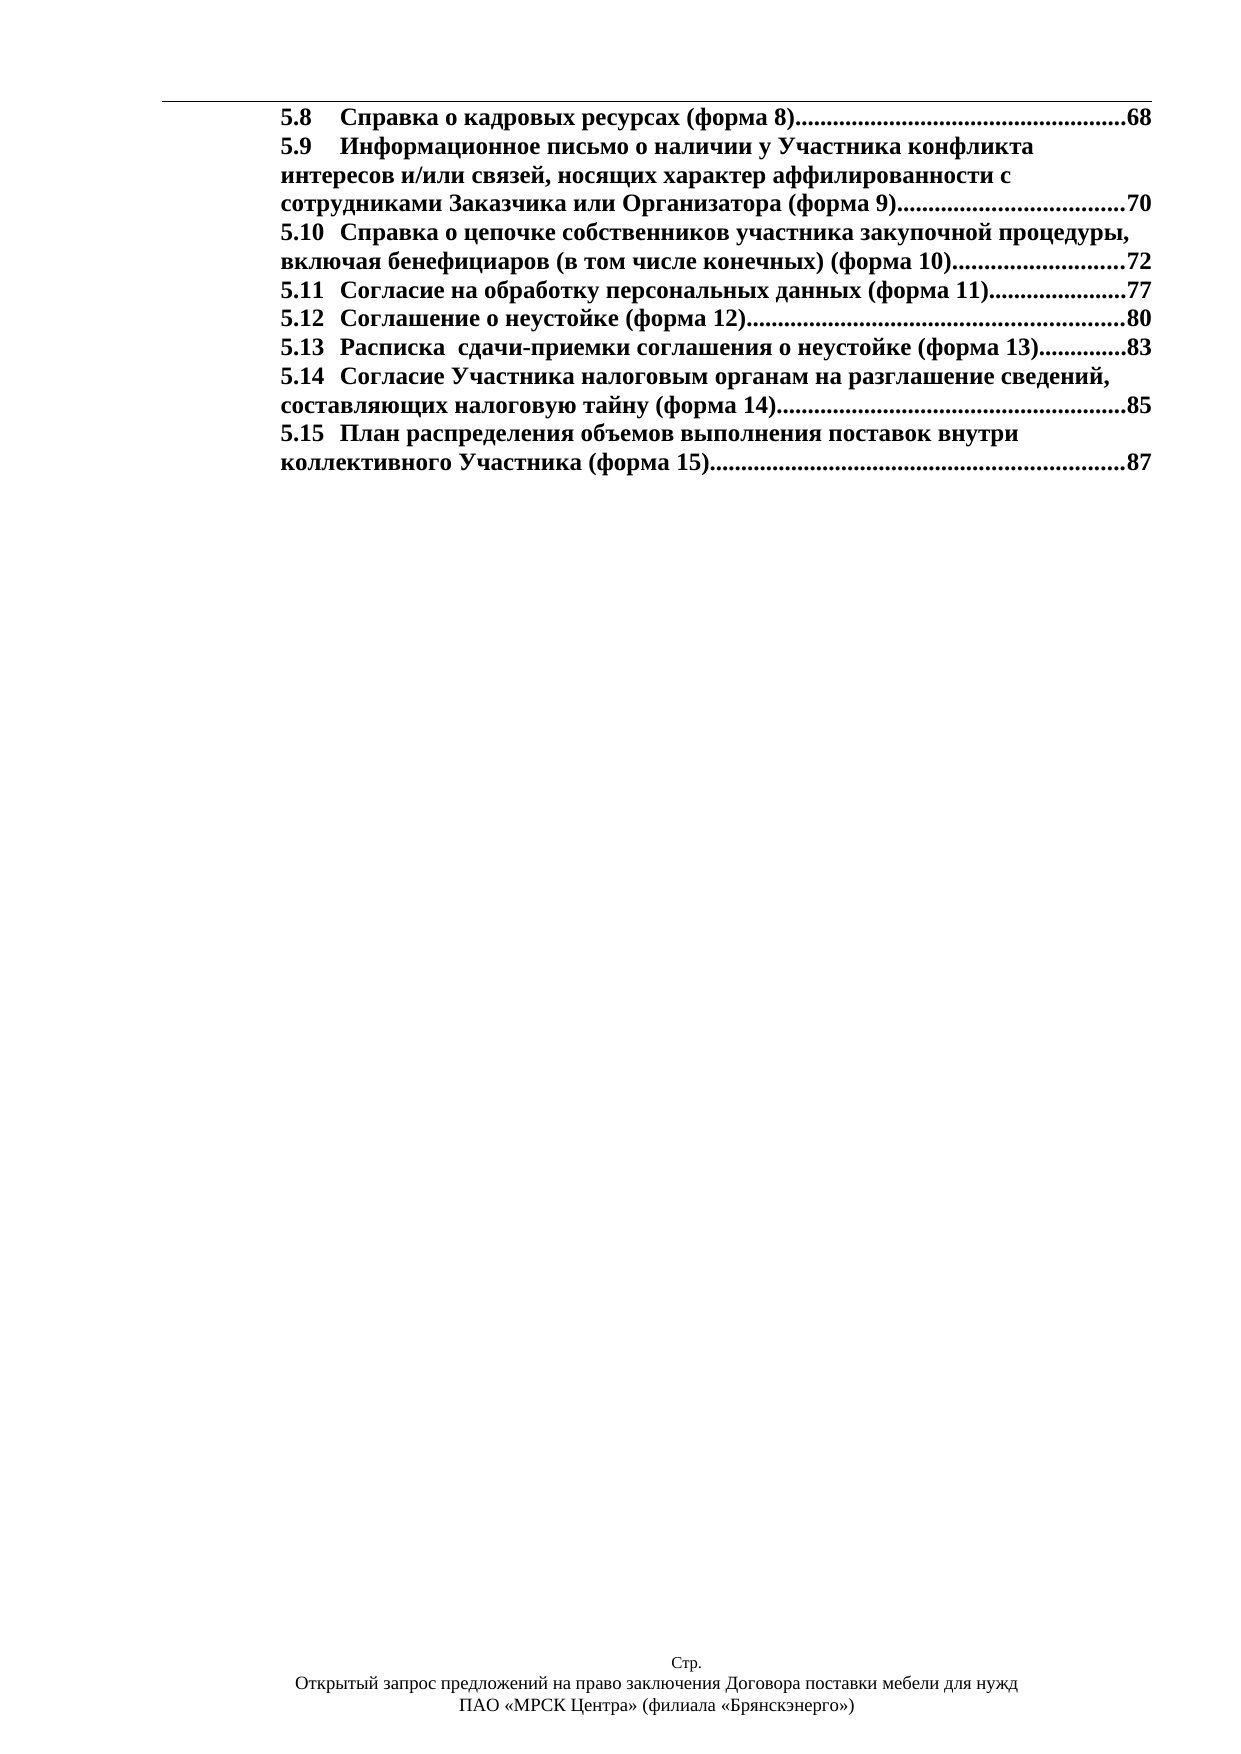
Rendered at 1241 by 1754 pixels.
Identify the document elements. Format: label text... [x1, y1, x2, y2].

text 5.12 Соглашение о неустойке (форма 12) 80 [280, 303, 1133, 332]
text 5.11 Согласие на обработку персональных данных (форма 11) 77 [280, 275, 1133, 303]
text 5.15 План распределения объемов выполнения поставок внутри коллективного Участника (форма 15) 87 [280, 418, 1133, 476]
text 5.8 Справка о кадровых ресурсах (форма 8) 68 [280, 102, 1133, 131]
text 5.14 Согласие Участника налоговым органам на разглашение сведений, составляющих налоговую тайну (форма 14) 85 [280, 361, 1133, 418]
text 5.13 Расписка сдачи-приемки соглашения о неустойке (форма 13) 83 [280, 332, 1133, 361]
text 5.10 Справка о цепочке собственников участника закупочной процедуры, включая бенефициаров (в том числе конечных) (форма 10) 72 [280, 217, 1133, 275]
text 5.9 Информационное письмо о наличии у Участника конфликта интересов и/или связей, носящих характер аффилированности с сотрудниками Заказчика или Организатора (форма 9) 70 [280, 131, 1133, 217]
